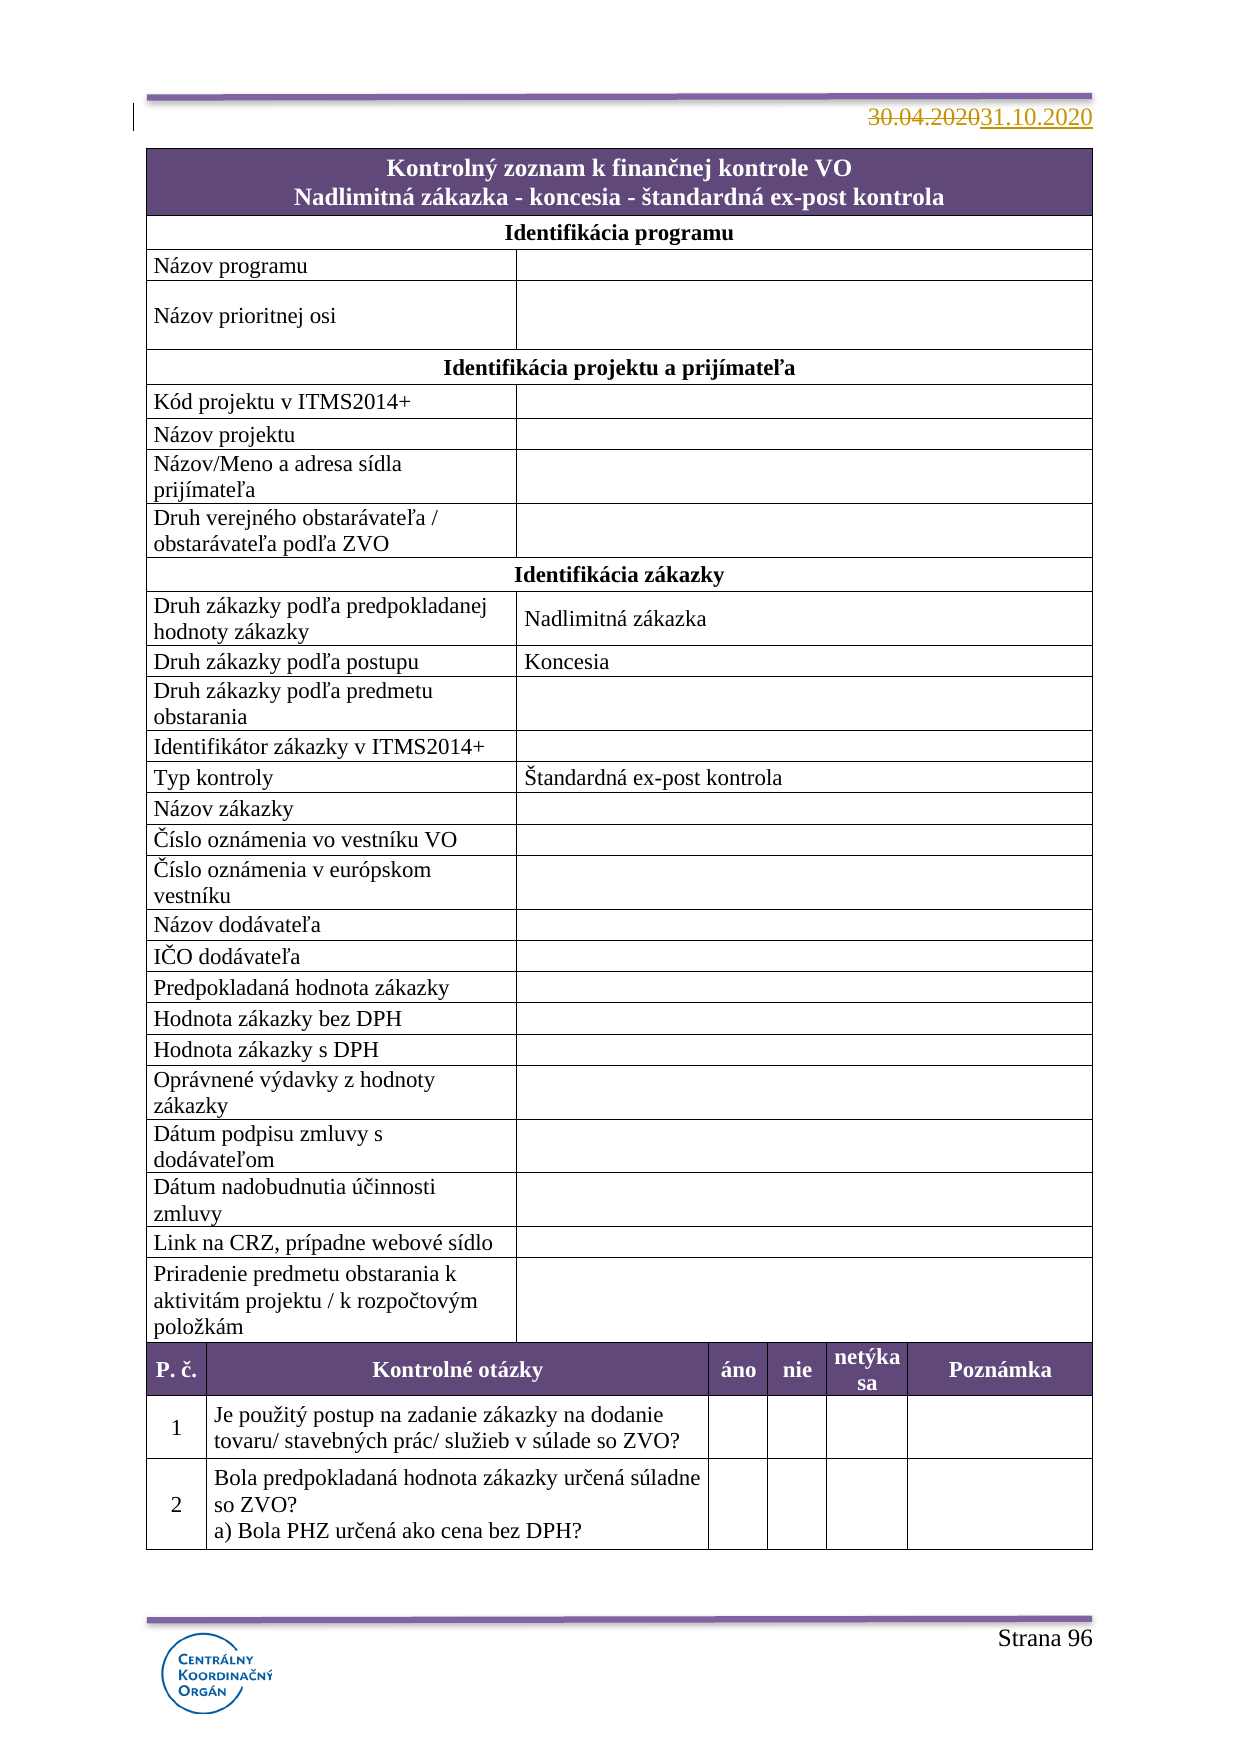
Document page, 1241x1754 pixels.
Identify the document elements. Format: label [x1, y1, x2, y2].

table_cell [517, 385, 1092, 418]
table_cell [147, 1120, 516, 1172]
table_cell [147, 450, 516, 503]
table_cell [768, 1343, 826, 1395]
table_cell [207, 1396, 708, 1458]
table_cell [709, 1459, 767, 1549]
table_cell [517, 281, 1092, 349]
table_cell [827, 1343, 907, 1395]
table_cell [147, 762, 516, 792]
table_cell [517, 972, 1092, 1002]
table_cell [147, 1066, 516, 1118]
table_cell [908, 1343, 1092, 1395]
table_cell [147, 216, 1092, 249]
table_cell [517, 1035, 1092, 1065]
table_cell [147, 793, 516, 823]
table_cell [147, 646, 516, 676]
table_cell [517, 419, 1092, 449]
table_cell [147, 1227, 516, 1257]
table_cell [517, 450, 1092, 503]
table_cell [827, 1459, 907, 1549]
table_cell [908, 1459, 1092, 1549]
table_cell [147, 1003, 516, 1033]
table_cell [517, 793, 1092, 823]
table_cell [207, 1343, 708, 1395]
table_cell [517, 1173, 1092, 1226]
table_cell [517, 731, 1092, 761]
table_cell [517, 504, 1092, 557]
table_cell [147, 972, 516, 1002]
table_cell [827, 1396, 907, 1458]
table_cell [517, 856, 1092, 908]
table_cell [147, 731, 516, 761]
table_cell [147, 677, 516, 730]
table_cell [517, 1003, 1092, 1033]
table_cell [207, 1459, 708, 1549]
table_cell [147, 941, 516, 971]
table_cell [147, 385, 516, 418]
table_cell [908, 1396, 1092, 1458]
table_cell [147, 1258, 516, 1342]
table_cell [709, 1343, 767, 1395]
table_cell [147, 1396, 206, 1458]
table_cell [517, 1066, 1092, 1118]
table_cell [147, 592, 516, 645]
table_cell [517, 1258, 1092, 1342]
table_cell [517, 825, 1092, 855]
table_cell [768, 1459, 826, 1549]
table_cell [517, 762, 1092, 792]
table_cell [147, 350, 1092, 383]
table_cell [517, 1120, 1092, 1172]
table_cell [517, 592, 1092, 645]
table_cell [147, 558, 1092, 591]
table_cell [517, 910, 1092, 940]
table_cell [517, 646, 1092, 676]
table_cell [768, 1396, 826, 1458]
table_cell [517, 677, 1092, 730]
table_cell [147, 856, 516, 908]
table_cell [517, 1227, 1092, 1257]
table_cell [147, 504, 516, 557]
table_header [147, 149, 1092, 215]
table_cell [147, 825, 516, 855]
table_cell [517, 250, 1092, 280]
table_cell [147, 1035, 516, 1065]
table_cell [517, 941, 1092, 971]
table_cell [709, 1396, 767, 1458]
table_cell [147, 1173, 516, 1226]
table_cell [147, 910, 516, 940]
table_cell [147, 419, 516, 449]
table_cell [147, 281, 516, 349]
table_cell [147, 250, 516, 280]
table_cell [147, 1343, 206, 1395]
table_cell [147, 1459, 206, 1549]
picture [159, 1631, 272, 1713]
